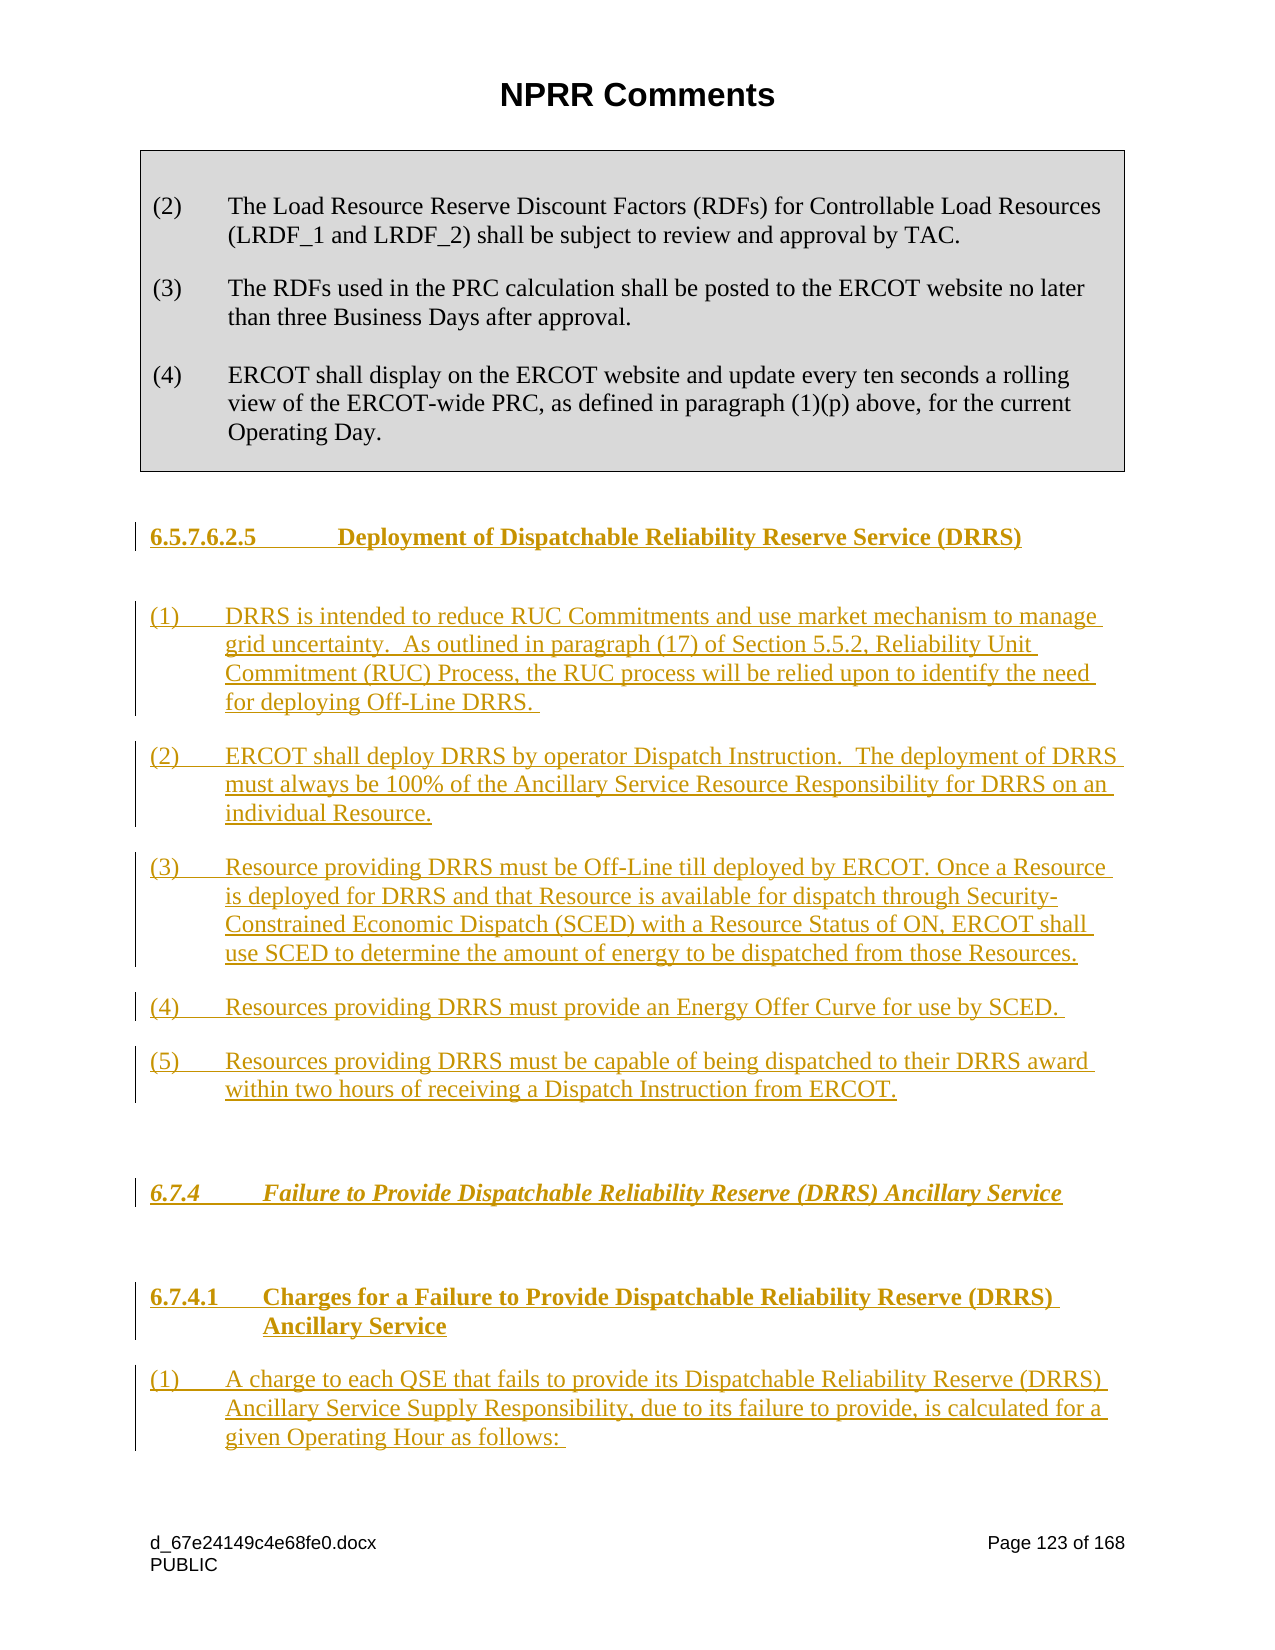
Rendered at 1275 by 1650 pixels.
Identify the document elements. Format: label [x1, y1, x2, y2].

table_header [141, 151, 1124, 471]
